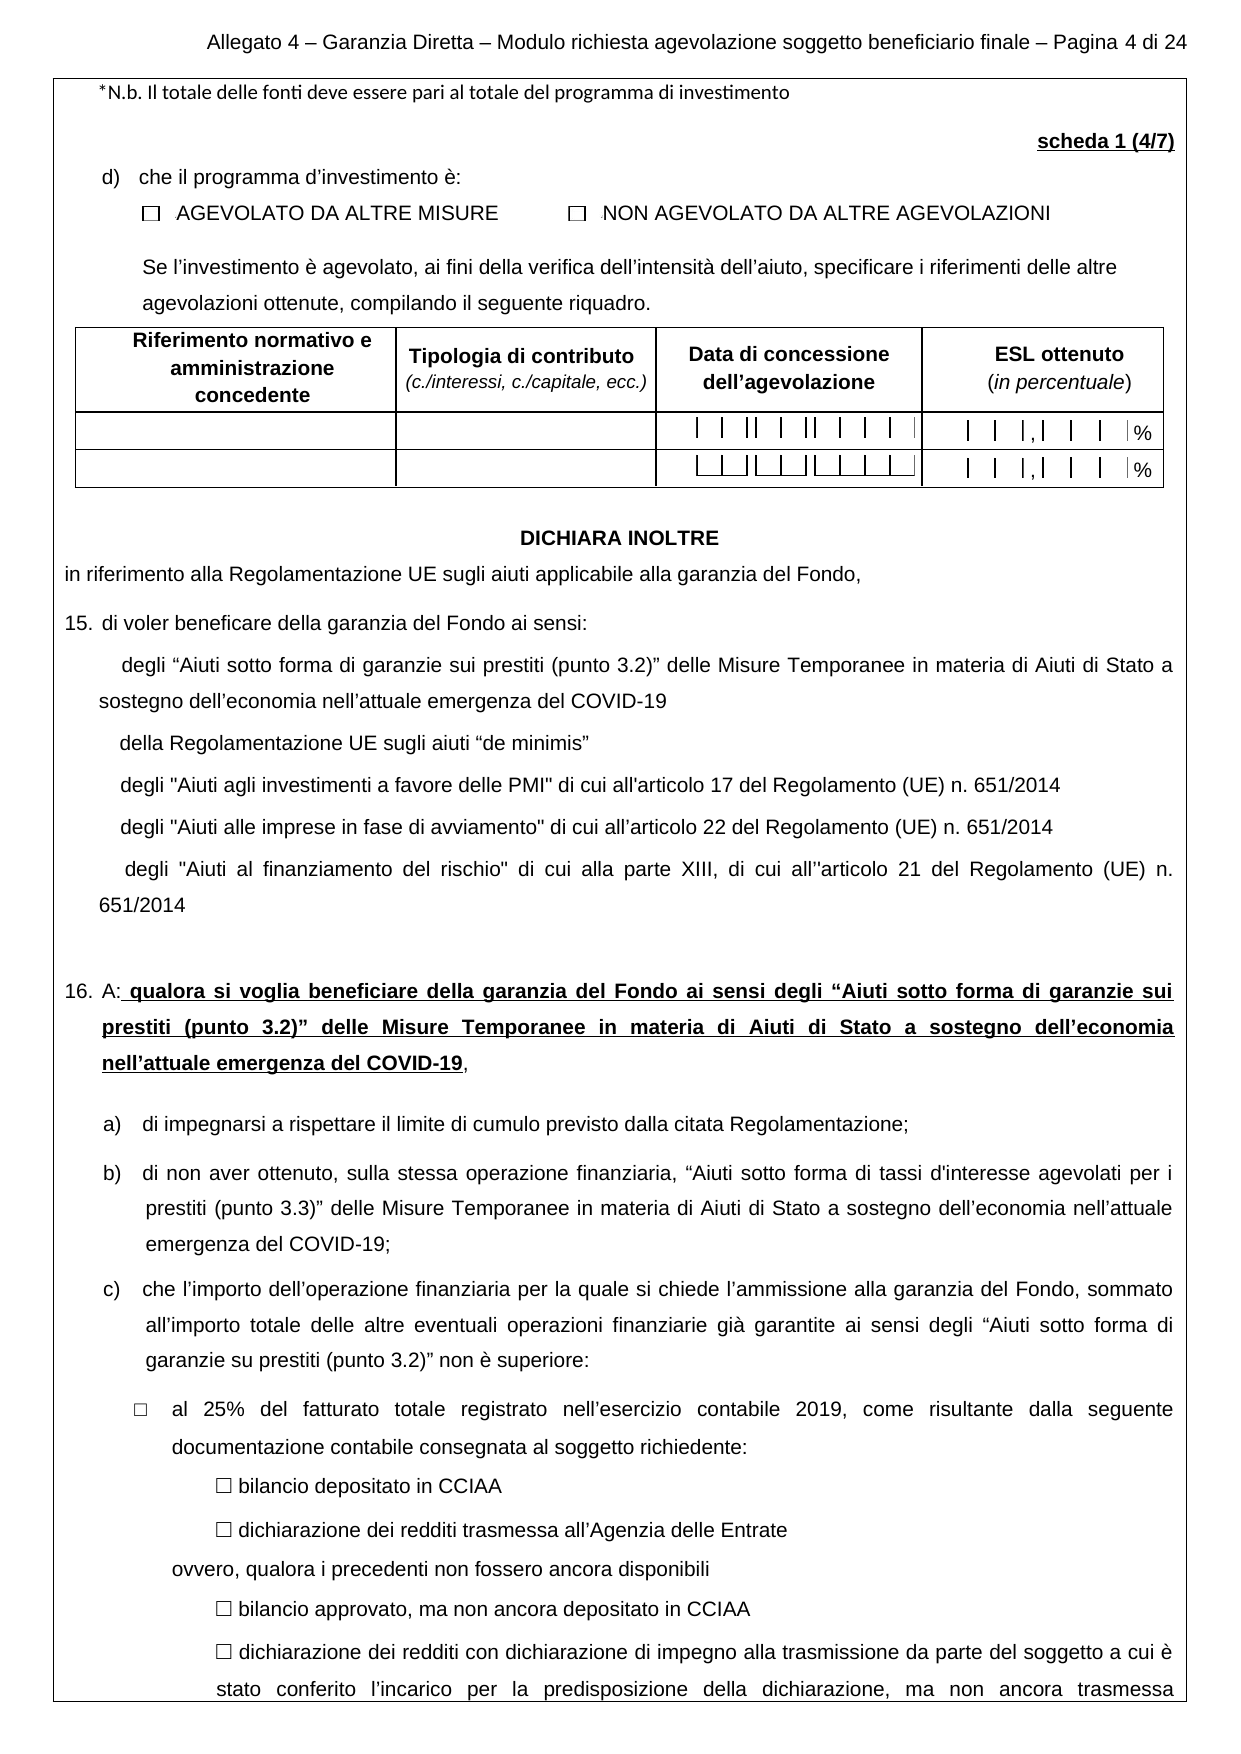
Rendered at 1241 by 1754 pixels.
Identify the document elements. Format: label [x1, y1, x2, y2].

picture [142, 206, 177, 221]
table_header [54, 79, 1186, 1701]
picture [568, 206, 603, 221]
